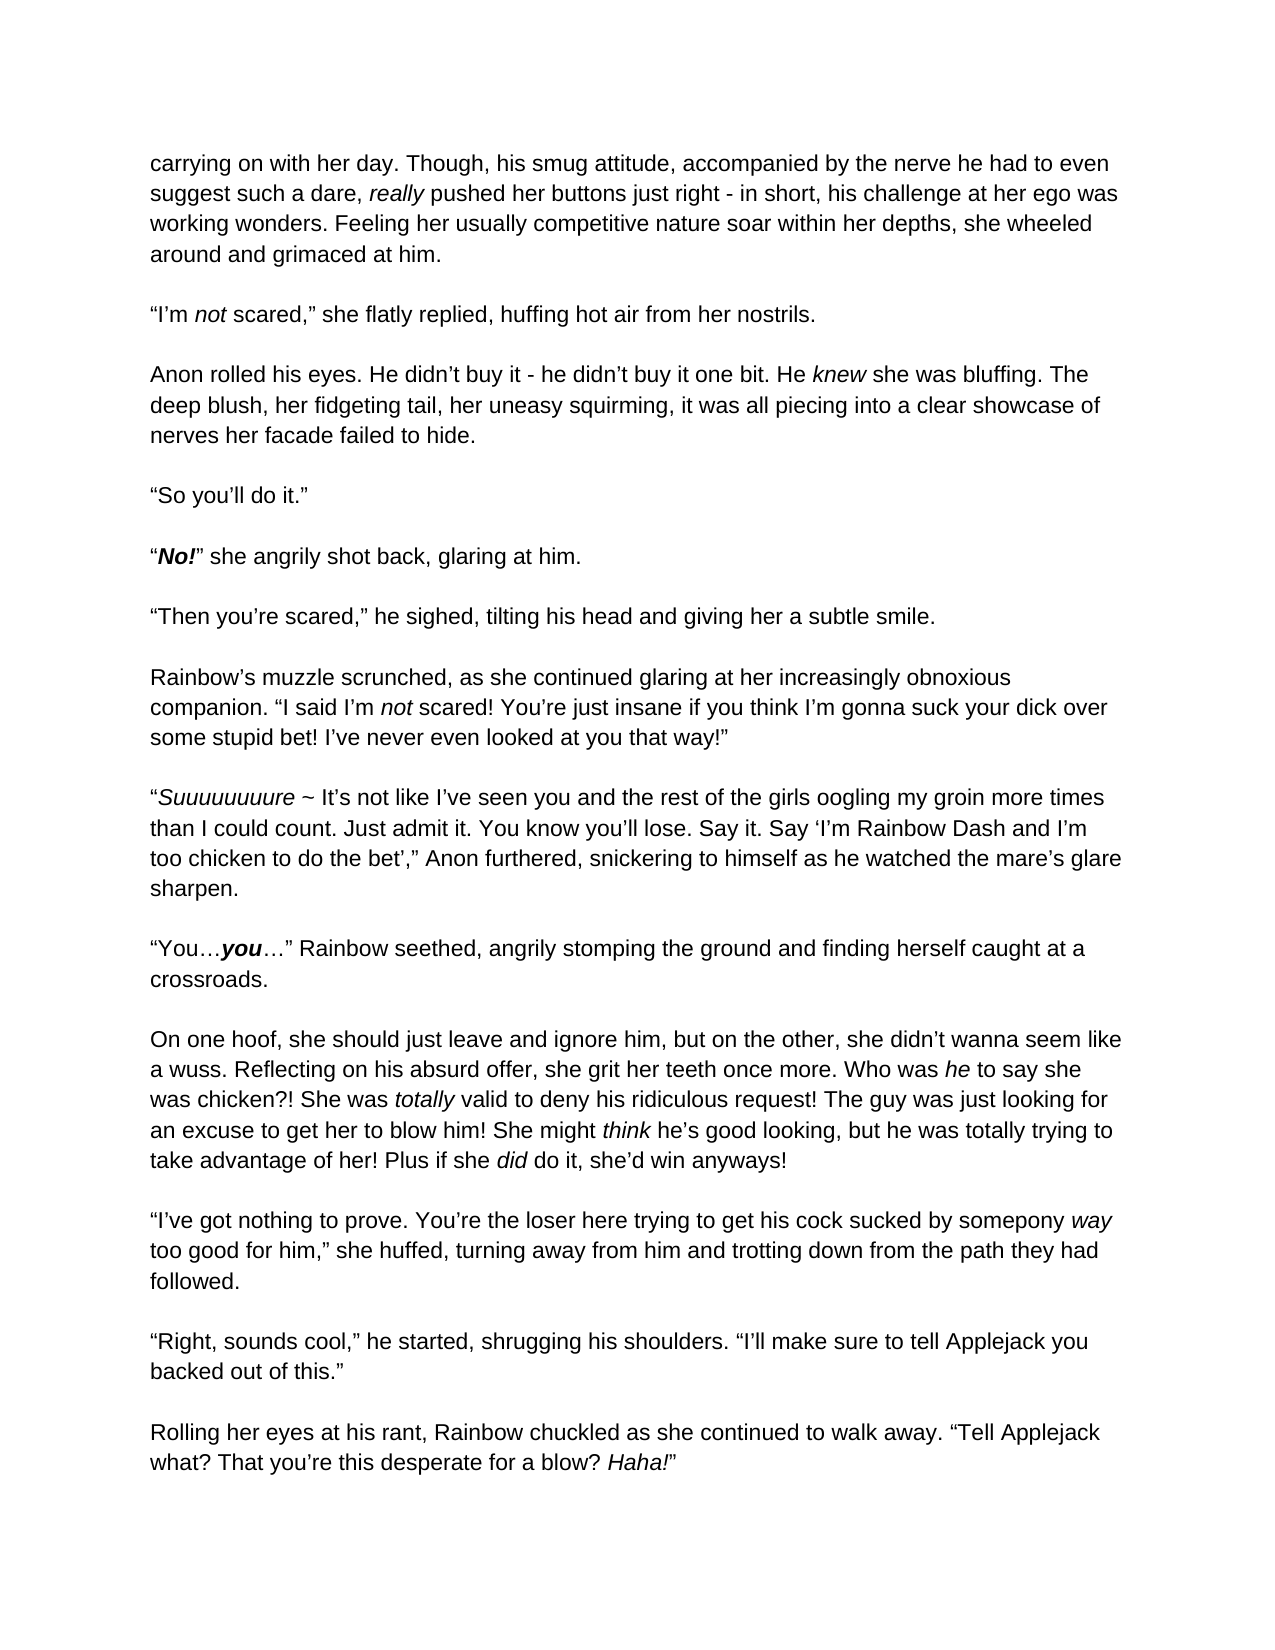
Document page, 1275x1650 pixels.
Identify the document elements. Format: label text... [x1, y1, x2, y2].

text On one hoof, she should just leave and ignore him, but on the other, she didn’t wanna seem like a wuss. Reflecting on his absurd offer, she grit her teeth once more. Who was he to say she was chicken?! She was totally valid to deny his ridiculous request! The guy was just looking for an excuse to get her to blow him! She might think he’s good looking, but he was totally trying to take advantage of her! Plus if she did do it, she’d win anyways! [150, 1026, 1125, 1173]
text “Suuuuuuuure ~ It’s not like I’ve seen you and the rest of the girls oogling my groin more times than I could count. Just admit it. You know you’ll lose. Say it. Say ‘I’m Rainbow Dash and I’m too chicken to do the bet’,” Anon furthered, snickering to himself as he watched the mare’s glare sharpen. [150, 784, 1125, 901]
text “I’ve got nothing to prove. You’re the loser here trying to get his cock sucked by somepony way too good for him,” she huffed, turning away from him and trotting down from the path they had followed. [150, 1207, 1125, 1294]
text Rolling her eyes at his rant, Rainbow chuckled as she continued to walk away. “Tell Applejack what? That you’re this desperate for a blow? Haha!” [150, 1419, 1125, 1475]
text Anon rolled his eyes. He didn’t buy it - he didn’t buy it one bit. He knew she was bluffing. The deep blush, her fidgeting tail, her uneasy squirming, it was all piecing into a clear showcase of nerves her facade failed to hide. [150, 361, 1125, 448]
text “No!” she angrily shot back, glaring at him. [150, 543, 1125, 569]
text “Then you’re scared,” he sighed, tilting his head and giving her a subtle smile. [150, 603, 1125, 629]
text “I’m not scared,” she flatly replied, huffing hot air from her nostrils. [150, 301, 1125, 327]
text Rainbow’s muzzle scrunched, as she continued glaring at her increasingly obnoxious companion. “I said I’m not scared! You’re just insane if you think I’m gonna suck your dick over some stupid bet! I’ve never even looked at you that way!” [150, 663, 1125, 750]
text “Right, sounds cool,” he started, shrugging his shoulders. “I’ll make sure to tell Applejack you backed out of this.” [150, 1328, 1125, 1385]
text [150, 150, 1125, 267]
text “You…you…” Rainbow seethed, angrily stomping the ground and finding herself caught at a crossroads. [150, 935, 1125, 992]
text “So you’ll do it.” [150, 482, 1125, 509]
